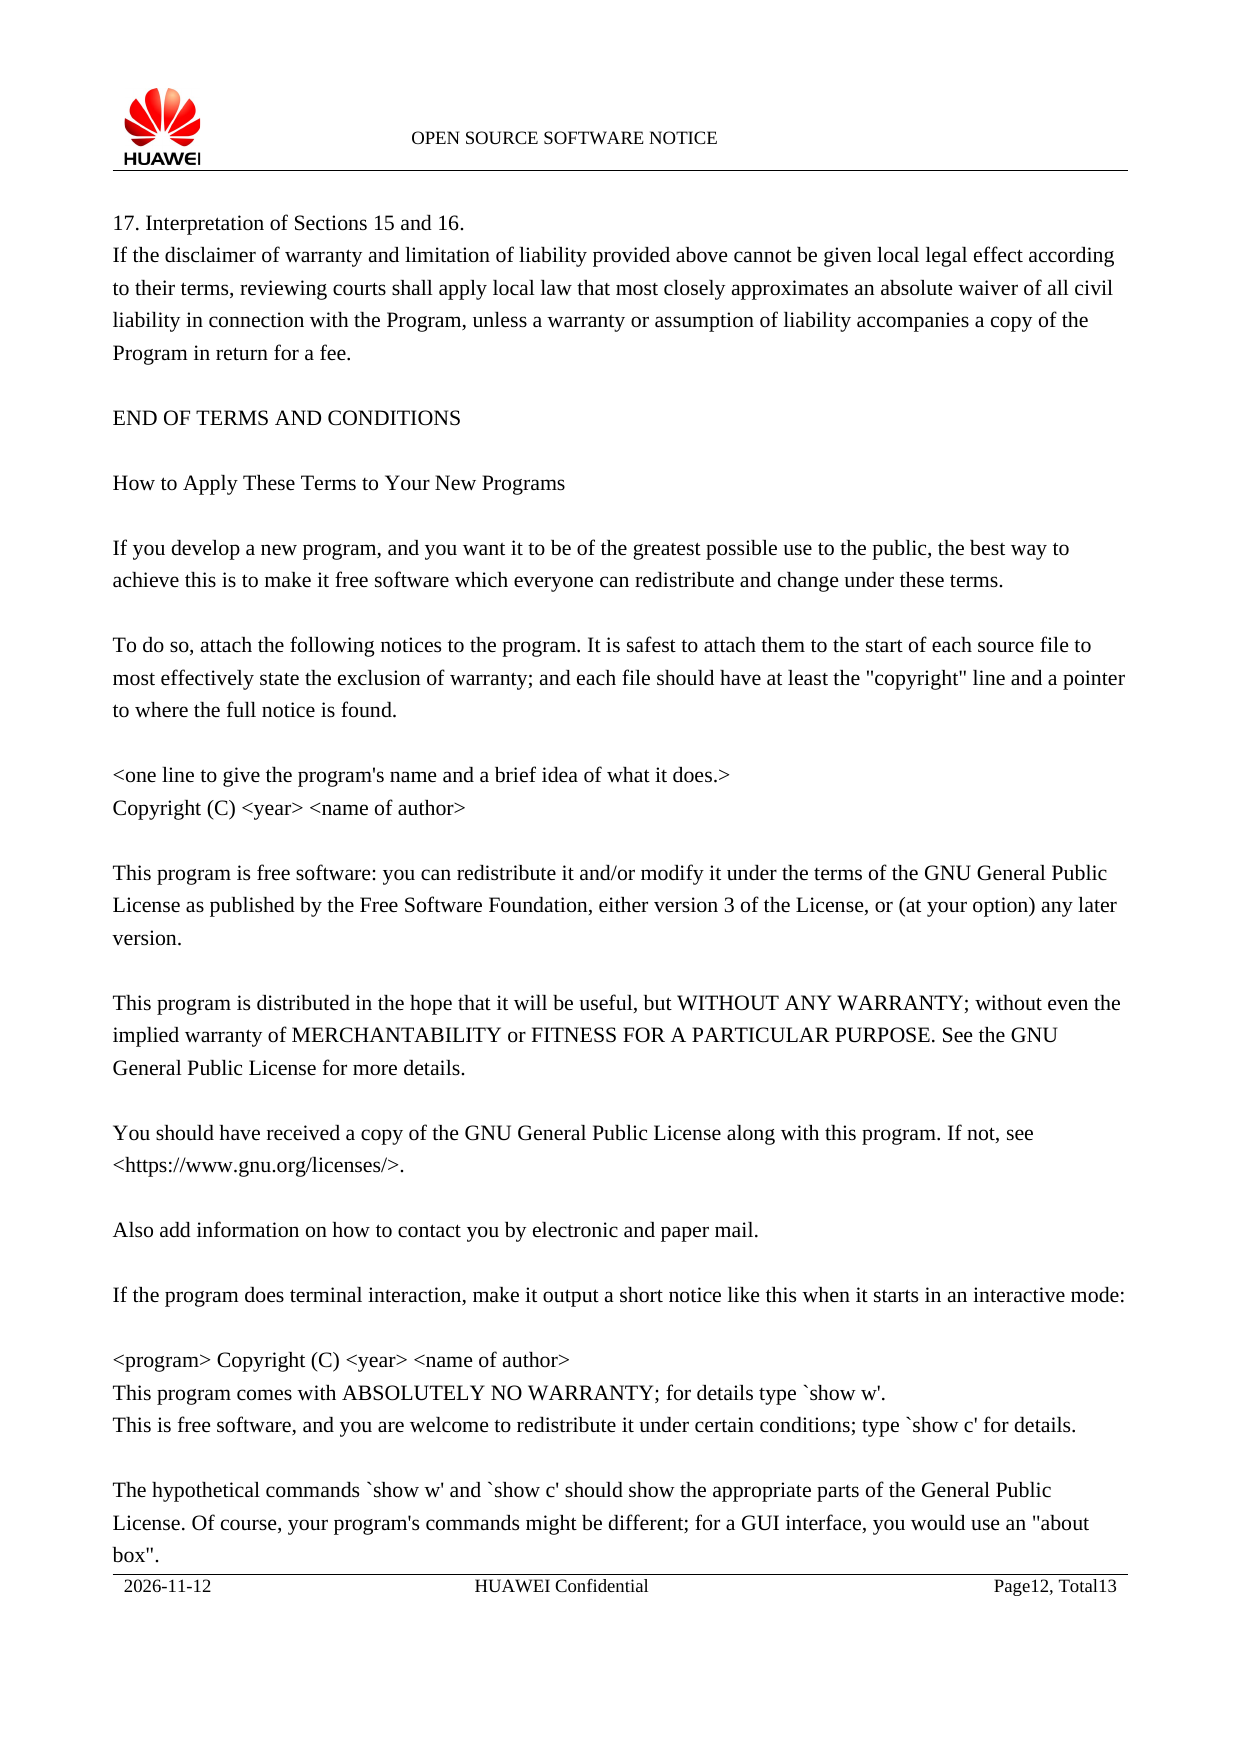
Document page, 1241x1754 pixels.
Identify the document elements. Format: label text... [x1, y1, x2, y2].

picture [124, 88, 201, 165]
